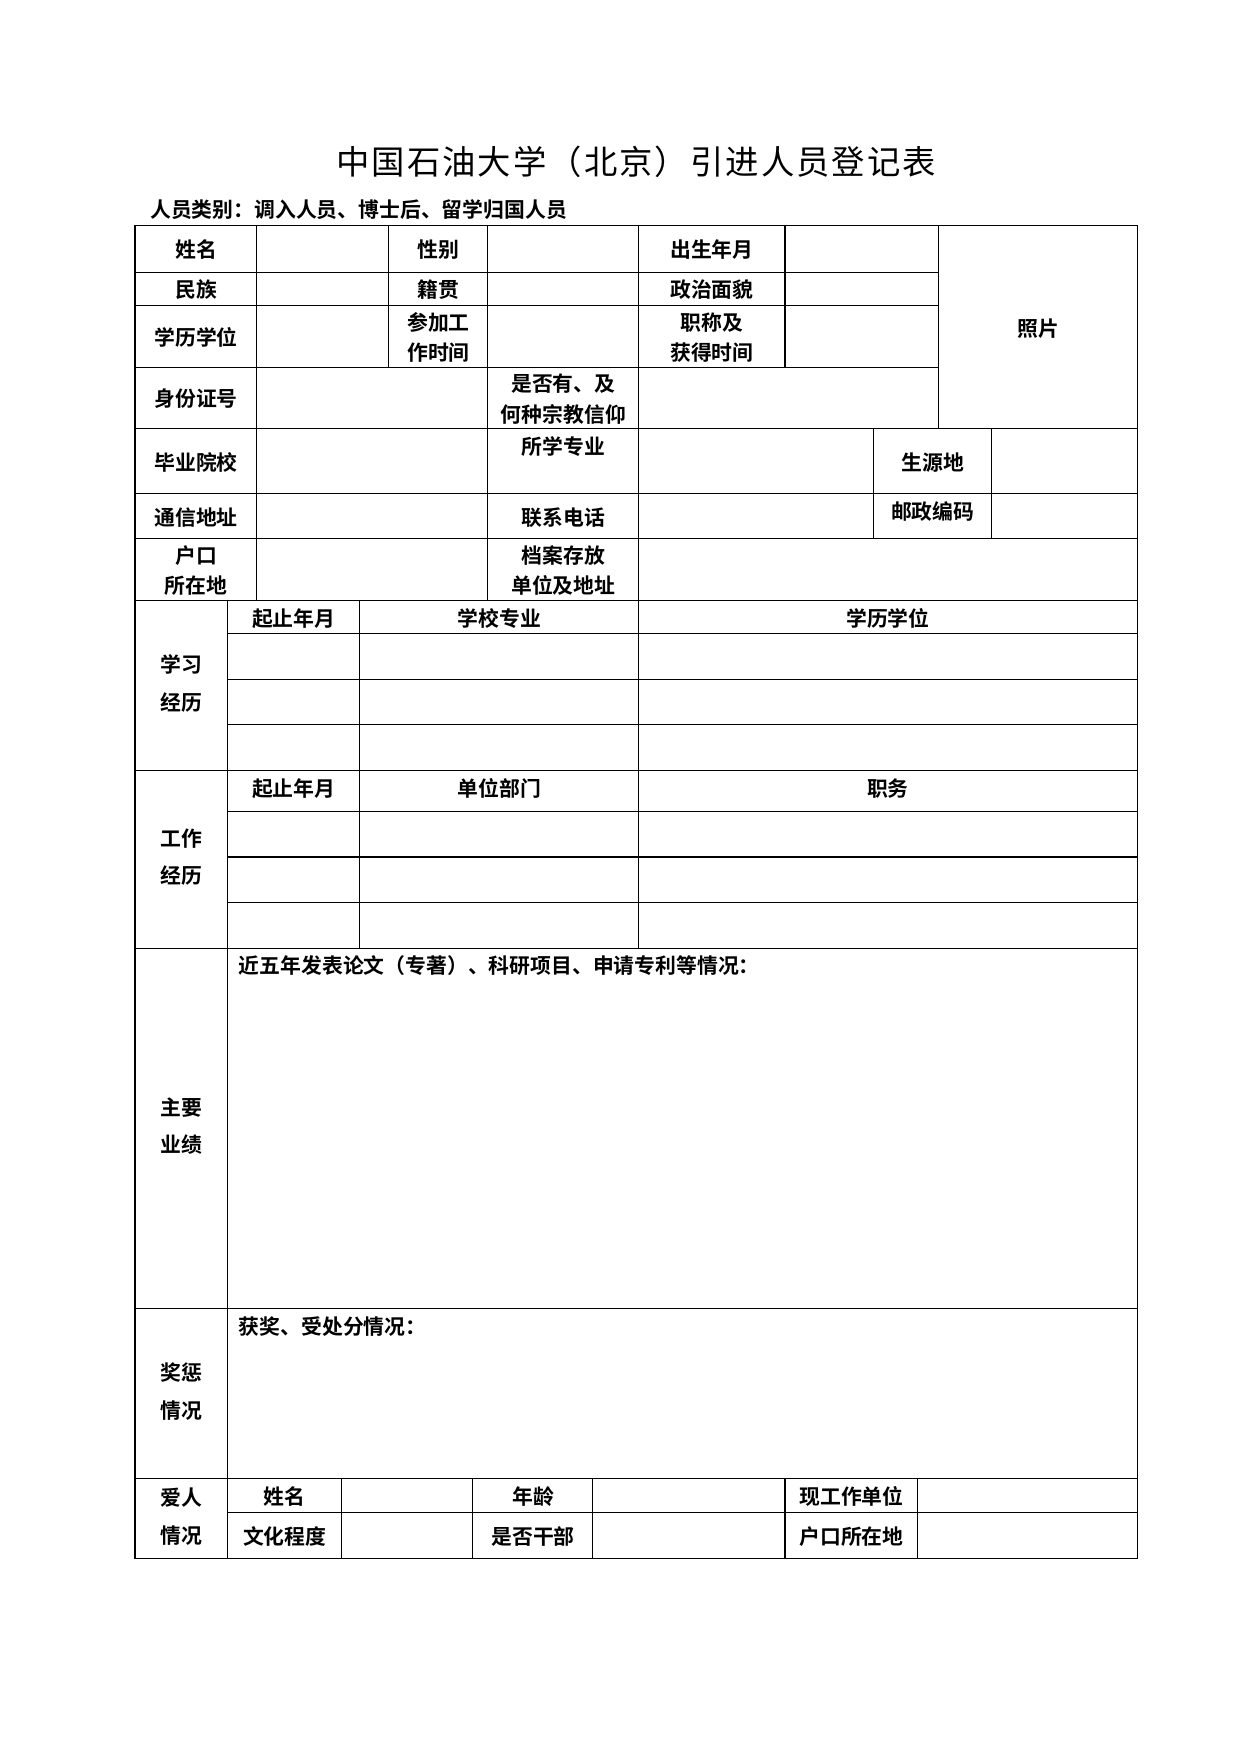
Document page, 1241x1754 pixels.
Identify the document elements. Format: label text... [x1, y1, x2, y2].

table_cell 户口 所在地 [136, 539, 256, 600]
table_cell [257, 539, 487, 600]
table_cell 邮政编码 [874, 494, 991, 538]
table_cell [639, 680, 1137, 724]
table_cell 身份证号 [136, 368, 256, 428]
table_cell [342, 1513, 472, 1557]
table_cell 文化程度 [228, 1513, 341, 1557]
table_cell [593, 1479, 784, 1512]
table_cell [360, 634, 638, 679]
table_cell 工作 经历 [136, 771, 227, 947]
table_cell 联系电话 [488, 494, 638, 538]
table_cell 参加工作时间 [389, 306, 487, 367]
table_cell 档案存放 单位及地址 [488, 539, 638, 600]
table_cell 是否有、及 何种宗教信仰 [488, 368, 638, 428]
table_cell 学历学位 [639, 601, 1137, 633]
table_cell [639, 812, 1137, 856]
table_cell 政治面貌 [639, 273, 784, 305]
table_cell 职务 [639, 771, 1137, 811]
table_cell [228, 858, 359, 902]
table_cell 所学专业 [488, 429, 638, 493]
table_cell [639, 494, 873, 538]
table_cell 户口所在地 [786, 1513, 917, 1557]
table_cell [257, 306, 388, 367]
table_cell [593, 1513, 784, 1557]
table_cell [360, 680, 638, 724]
table_cell 主要 业绩 [136, 949, 227, 1308]
table_header 性别 [389, 226, 487, 272]
table_cell [228, 725, 359, 770]
table_cell [228, 680, 359, 724]
table_cell [639, 539, 1137, 600]
table_cell [257, 368, 487, 428]
table_cell 民族 [136, 273, 256, 305]
table_cell [992, 494, 1137, 538]
table_cell 学历学位 [136, 306, 256, 367]
table_header [488, 226, 638, 272]
table_cell [228, 903, 359, 947]
table_cell 生源地 [874, 429, 991, 493]
table_header [257, 226, 388, 272]
table_cell 起止年月 [228, 601, 359, 633]
table_cell [786, 273, 938, 305]
table_cell [360, 812, 638, 856]
table_cell [639, 368, 938, 428]
text 中国石油大学（北京）引进人员登记表 [150, 127, 1122, 192]
table_cell [918, 1479, 1137, 1512]
table_cell 姓名 [228, 1479, 341, 1512]
table_header 姓名 [136, 226, 256, 272]
table_cell 毕业院校 [136, 429, 256, 493]
table_cell [228, 812, 359, 856]
table_cell 奖惩 情况 [136, 1309, 227, 1478]
table_header [786, 226, 938, 272]
table_cell [639, 725, 1137, 770]
table_cell 职称及 获得时间 [639, 306, 784, 367]
table_cell 年龄 [473, 1479, 592, 1512]
table_cell [360, 903, 638, 947]
table_cell [488, 273, 638, 305]
table_cell 近五年发表论文（专著）、科研项目、申请专利等情况： [228, 949, 1137, 1308]
table_cell 籍贯 [389, 273, 487, 305]
table_cell 爱人 情况 [136, 1479, 227, 1557]
table_cell [257, 494, 487, 538]
table_cell [488, 306, 638, 367]
table_cell [257, 429, 487, 493]
table_cell [228, 634, 359, 679]
table_cell [360, 858, 638, 902]
table_cell [639, 634, 1137, 679]
table_cell 学校专业 [360, 601, 638, 633]
table_cell 是否干部 [473, 1513, 592, 1557]
table_header 照片 [939, 226, 1137, 428]
table_cell [992, 429, 1137, 493]
table_cell 起止年月 [228, 771, 359, 811]
table_cell [342, 1479, 472, 1512]
table_cell [639, 429, 873, 493]
text 人员类别：调入人员、博士后、留学归国人员 [150, 192, 1122, 225]
table_cell 学习 经历 [136, 601, 227, 770]
table_cell [639, 858, 1137, 902]
table_cell [257, 273, 388, 305]
table_header 出生年月 [639, 226, 784, 272]
table_cell 通信地址 [136, 494, 256, 538]
table_cell 现工作单位 [786, 1479, 917, 1512]
table_cell 获奖、受处分情况： [228, 1309, 1137, 1478]
table_cell [639, 903, 1137, 947]
table_cell [360, 725, 638, 770]
table_cell 单位部门 [360, 771, 638, 811]
table_cell [786, 306, 938, 367]
table_cell [918, 1513, 1137, 1557]
